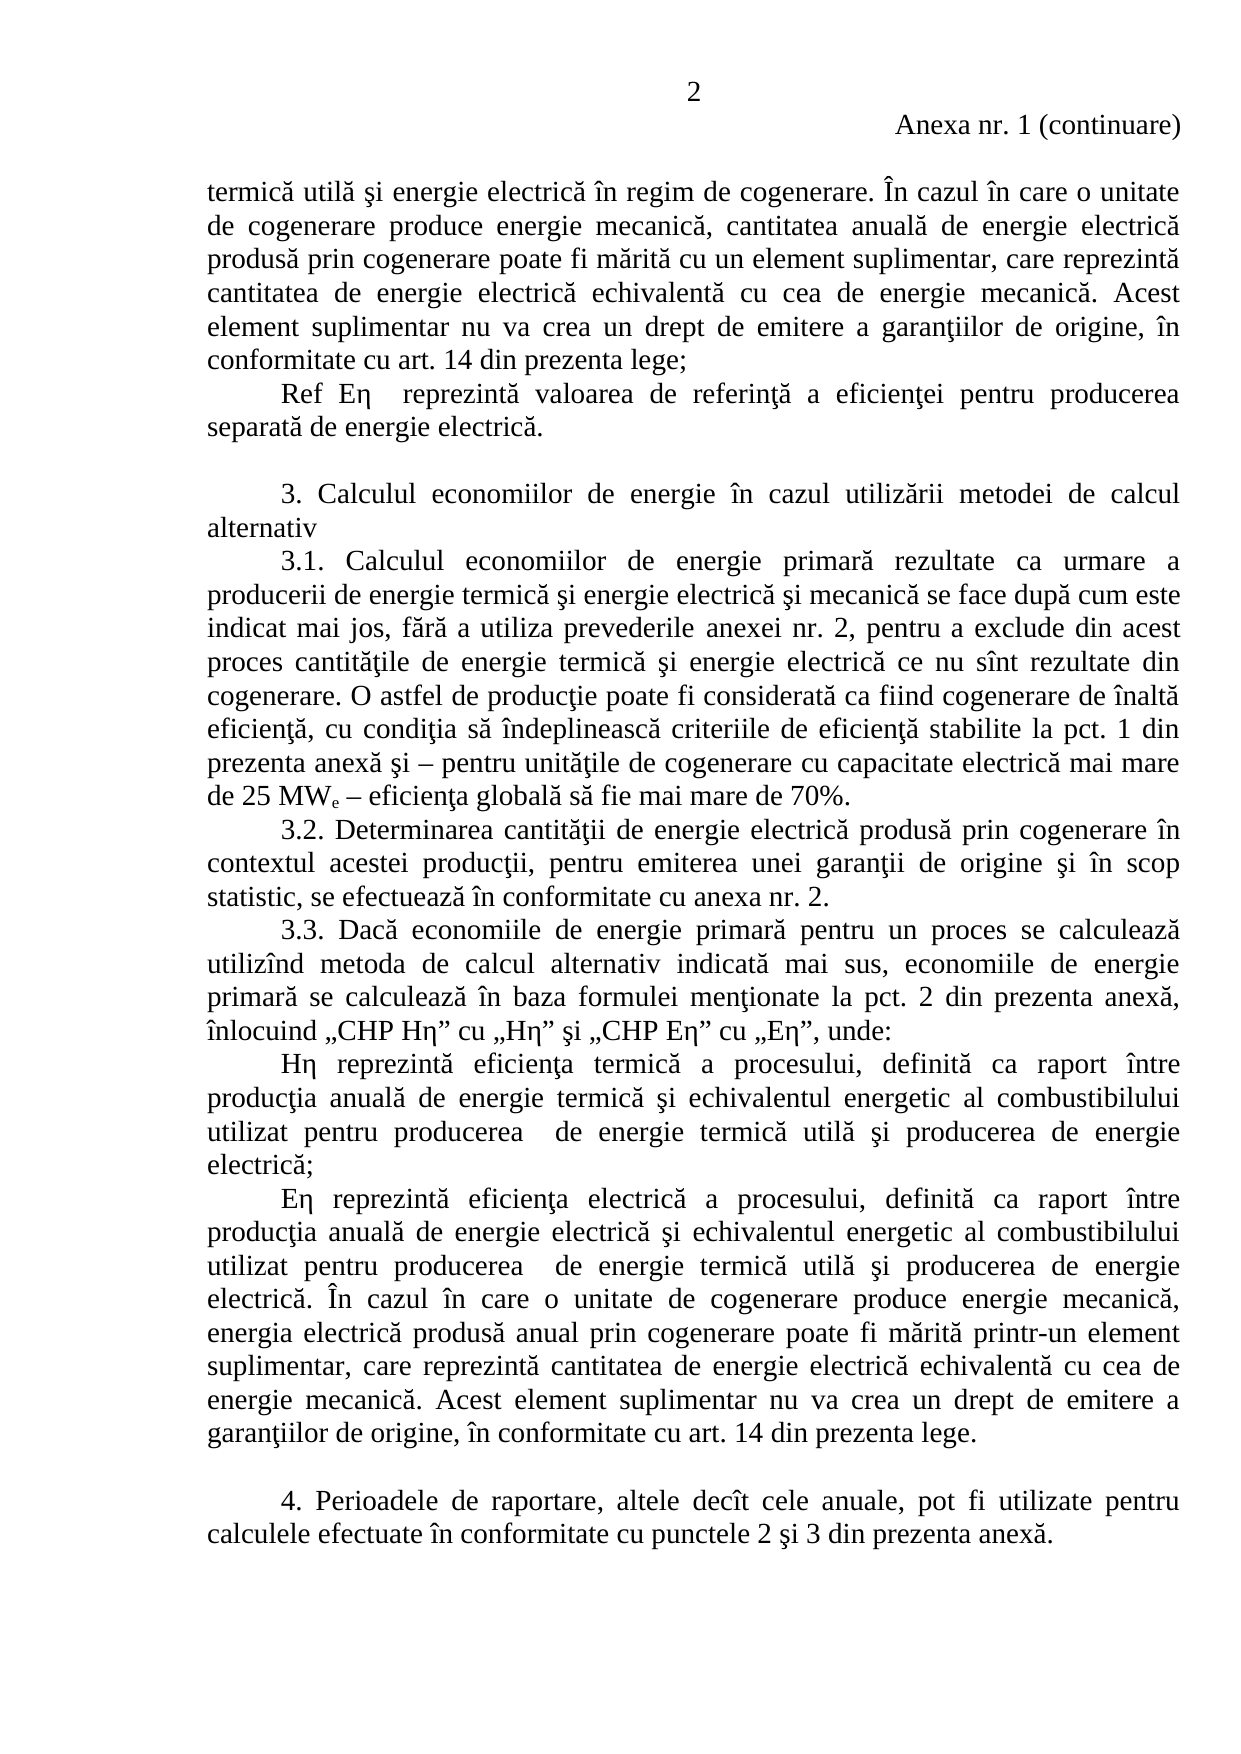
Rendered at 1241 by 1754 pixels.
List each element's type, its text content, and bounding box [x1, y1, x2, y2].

text 3. Calculul economiilor de energie în cazul utilizării metodei de calcul alternativ [207, 476, 1181, 543]
text 3.1. Calculul economiilor de energie primară rezultate ca urmare a producerii de energie termică şi energie electrică şi mecanică se face după cum este indicat mai jos, fără a utiliza prevederile anexei nr. 2, pentru a exclude din acest proces cantităţile de energie termică şi energie electrică ce nu sînt rezultate din cogenerare. O astfel de producţie poate fi considerată ca fiind cogenerare de înaltă eficienţă, cu condiţia să îndeplinească criteriile de eficienţă stabilite la pct. 1 din prezenta anexă şi – pentru unităţile de cogenerare cu capacitate electrică mai mare de 25 MWe – eficienţa globală să fie mai mare de 70%. [207, 543, 1181, 812]
text 3.2. Determinarea cantităţii de energie electrică produsă prin cogenerare în contextul acestei producţii, pentru emiterea unei garanţii de origine şi în scop statistic, se efectuează în conformitate cu anexa nr. 2. [207, 812, 1181, 912]
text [207, 174, 1181, 376]
text Hη reprezintă eficienţa termică a procesului, definită ca raport între producţia anuală de energie termică şi echivalentul energetic al combustibilului utilizat pentru producerea de energie termică utilă şi producerea de energie electrică; [207, 1047, 1181, 1181]
text Eη reprezintă eficienţa electrică a procesului, definită ca raport între producţia anuală de energie electrică şi echivalentul energetic al combustibilului utilizat pentru producerea de energie termică utilă şi producerea de energie electrică. În cazul în care o unitate de cogenerare produce energie mecanică, energia electrică produsă anual prin cogenerare poate fi mărită printr-un element suplimentar, care reprezintă cantitatea de energie electrică echivalentă cu cea de energie mecanică. Acest element suplimentar nu va crea un drept de emitere a garanţiilor de origine, în conformitate cu art. 14 din prezenta lege. [207, 1181, 1181, 1449]
text Ref Eη reprezintă valoarea de referinţă a eficienţei pentru producerea separată de energie electrică. [207, 376, 1181, 443]
text 3.3. Dacă economiile de energie primară pentru un proces se calculează utilizînd metoda de calcul alternativ indicată mai sus, economiile de energie primară se calculează în baza formulei menţionate la pct. 2 din prezenta anexă, înlocuind „CHP Hη” cu „Hη” şi „CHP Eη” cu „Eη”, unde: [207, 912, 1181, 1047]
text 4. Perioadele de raportare, altele decît cele anuale, pot fi utilizate pentru calculele efectuate în conformitate cu punctele 2 şi 3 din prezenta anexă. [207, 1483, 1181, 1550]
